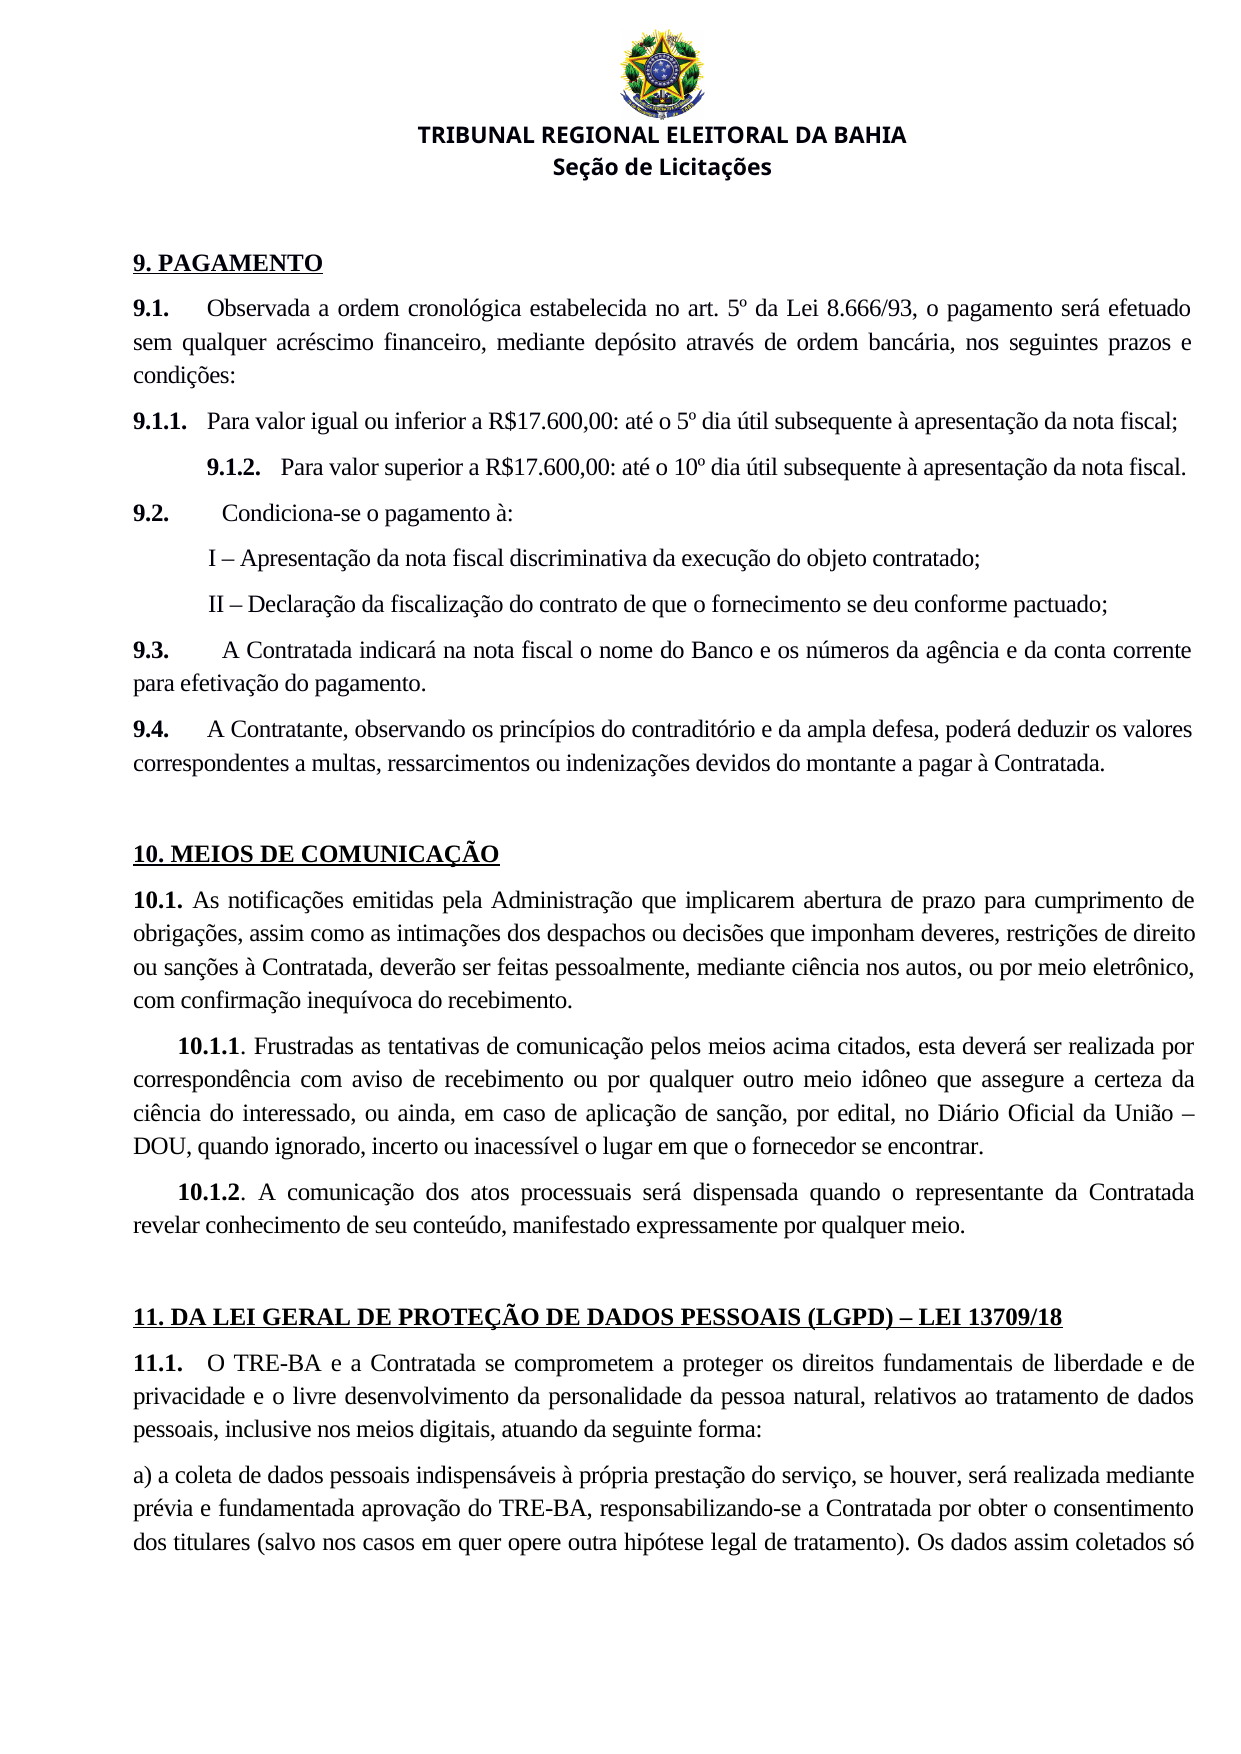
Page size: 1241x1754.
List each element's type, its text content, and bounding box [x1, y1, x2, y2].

text 9.4. A Contratante, observando os princípios do contraditório e da ampla defesa, poderá deduzir os valores correspondentes a multas, ressarcimentos ou indenizações devidos do montante a pagar à Contratada. [133, 711, 1193, 778]
text 9.2. Condiciona-se o pagamento à: [133, 494, 1193, 528]
text 10.1. As notificações emitidas pela Administração que implicarem abertura de prazo para cumprimento de obrigações, assim como as intimações dos despachos ou decisões que imponham deveres, restrições de direito ou sanções à Contratada, deverão ser feitas pessoalmente, mediante ciência nos autos, ou por meio eletrônico, com confirmação inequívoca do recebimento. [133, 882, 1196, 1015]
text 11.1. O TRE-BA e a Contratada se comprometem a proteger os direitos fundamentais de liberdade e de privacidade e o livre desenvolvimento da personalidade da pessoa natural, relativos ao tratamento de dados pessoais, inclusive nos meios digitais, atuando da seguinte forma: [133, 1344, 1196, 1444]
text 9.1. Observada a ordem cronológica estabelecida no art. 5º da Lei 8.666/93, o pagamento será efetuado sem qualquer acréscimo financeiro, mediante depósito através de ordem bancária, nos seguintes prazos e condições: [133, 290, 1193, 390]
text 9.1.1. Para valor igual ou inferior a R$17.600,00: até o 5º dia útil subsequente à apresentação da nota fiscal; [133, 403, 1196, 436]
text 10.1.1. Frustradas as tentativas de comunicação pelos meios acima citados, esta deverá ser realizada por correspondência com aviso de recebimento ou por qualquer outro meio idôneo que assegure a certeza da ciência do interessado, ou ainda, em caso de aplicação de sanção, por edital, no Diário Oficial da União – DOU, quando ignorado, incerto ou inacessível o lugar em que o fornecedor se encontrar. [133, 1028, 1196, 1161]
text 11. DA LEI GERAL DE PROTEÇÃO DE DADOS PESSOAIS (LGPD) – LEI 13709/18 [133, 1298, 1193, 1332]
text 10. MEIOS DE COMUNICAÇÃO [133, 836, 1193, 869]
text 9.3. A Contratada indicará na nota fiscal o nome do Banco e os números da agência e da conta corrente para efetivação do pagamento. [133, 632, 1193, 698]
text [133, 1457, 1196, 1557]
text I – Apresentação da nota fiscal discriminativa da execução do objeto contratado; [133, 540, 1193, 573]
text 9.1.2. Para valor superior a R$17.600,00: até o 10º dia útil subsequente à apresentação da nota fiscal. [133, 448, 1196, 482]
text 9. PAGAMENTO [133, 244, 1196, 278]
text II – Declaração da fiscalização do contrato de que o fornecimento se deu conforme pactuado; [133, 586, 1193, 619]
text 10.1.2. A comunicação dos atos processuais será dispensada quando o representante da Contratada revelar conhecimento de seu conteúdo, manifestado expressamente por qualquer meio. [133, 1173, 1196, 1240]
